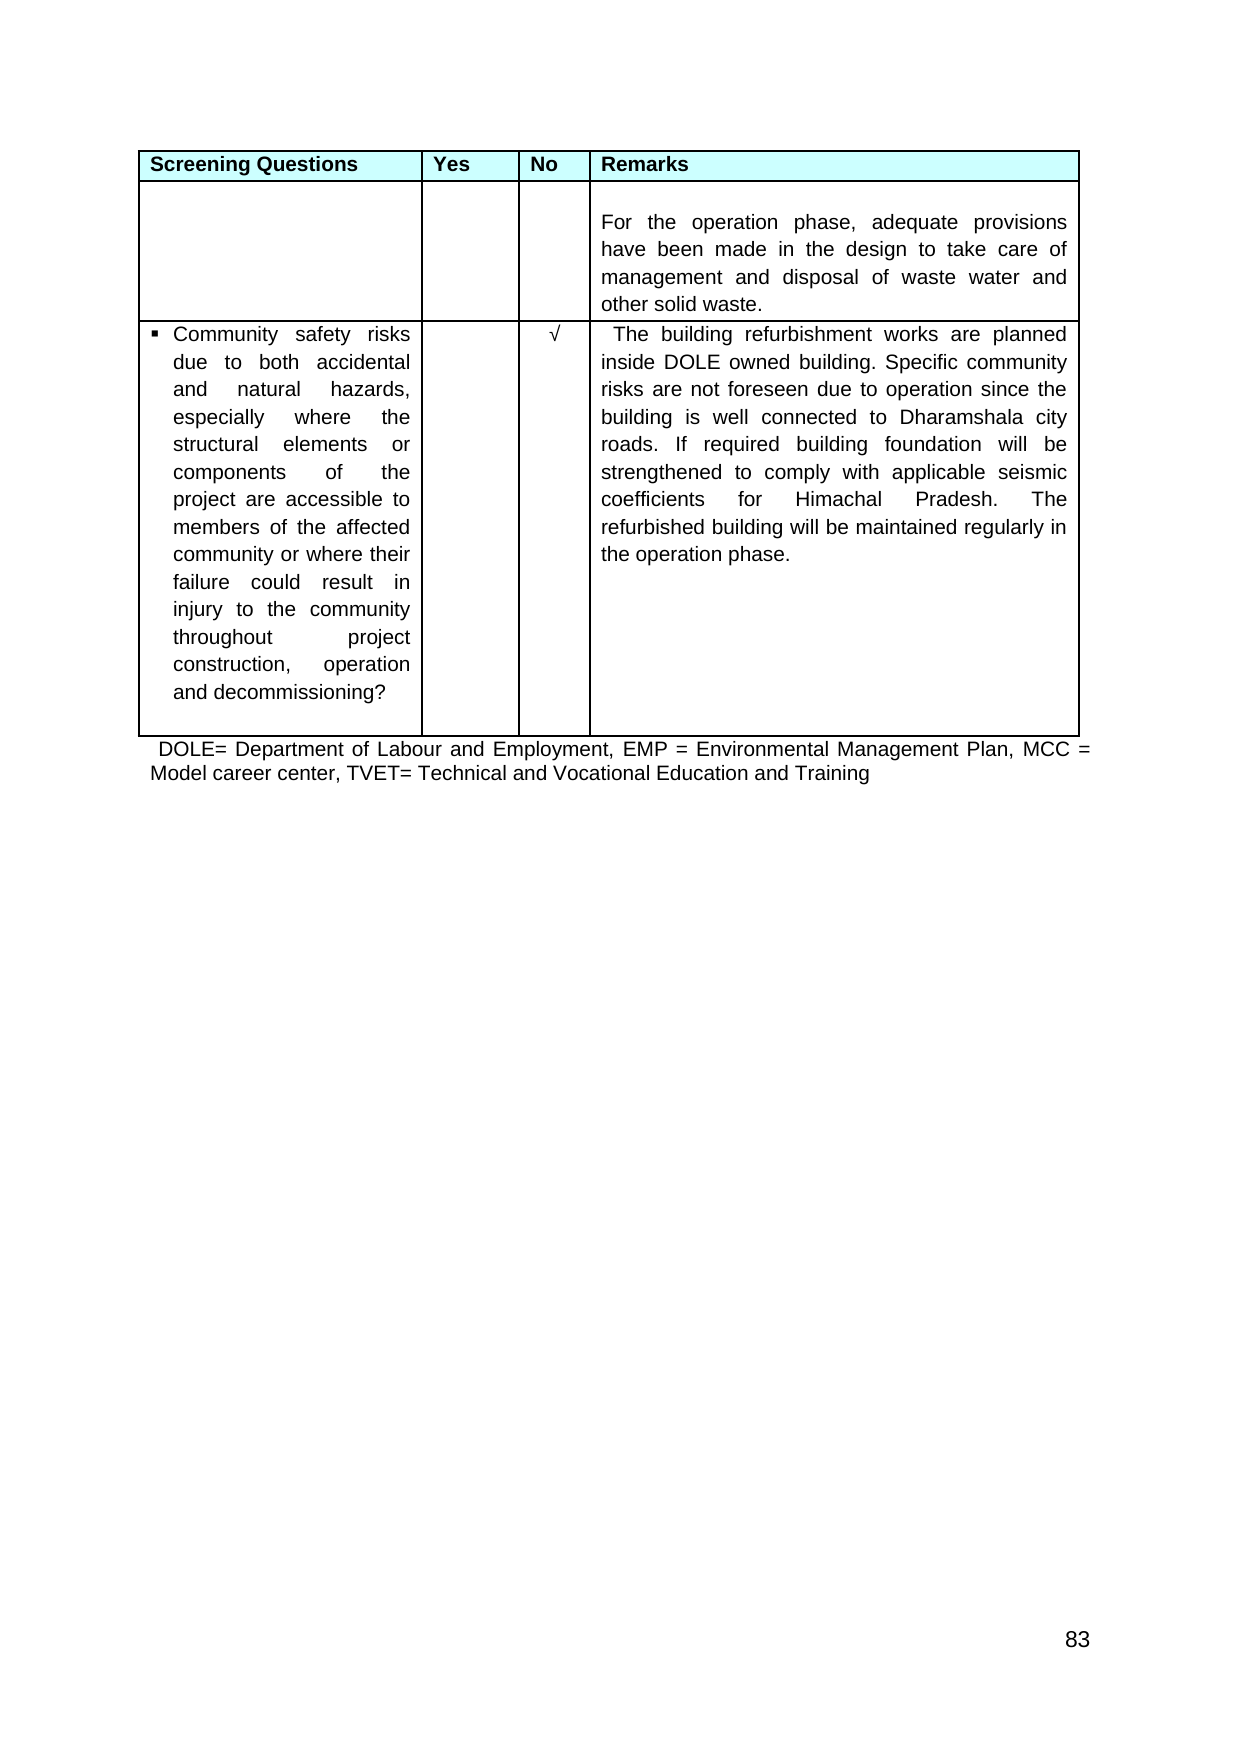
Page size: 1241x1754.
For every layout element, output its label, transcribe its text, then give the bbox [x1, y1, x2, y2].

text DOLE= Department of Labour and Employment, EMP = Environmental Management Plan, MCC = Model career center, TVET= Technical and Vocational Education and Training [150, 737, 1090, 784]
table_header Yes [423, 152, 518, 180]
table_header Remarks [591, 152, 1078, 180]
table_header Screening Questions [140, 152, 421, 180]
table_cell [140, 182, 421, 320]
table_header No [520, 152, 589, 180]
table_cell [591, 182, 1078, 320]
table_cell √ [520, 182, 589, 320]
table_cell The building refurbishment works are planned inside DOLE owned building. Specific community risks are not foreseen due to operation since the building is well connected to Dharamshala city roads. If required building foundation will be strengthened to comply with applicable seismic coefficients for Himachal Pradesh. The refurbished building will be maintained regularly in the operation phase. [591, 322, 1078, 734]
table_cell [423, 322, 518, 734]
table_cell Community safety risks due to both accidental and natural hazards, especially where the structural elements or components of the project are accessible to members of the affected community or where their failure could result in injury to the community throughout project construction, operation and decommissioning? [140, 322, 421, 734]
table_cell √ [520, 322, 589, 734]
table_cell [423, 182, 518, 320]
